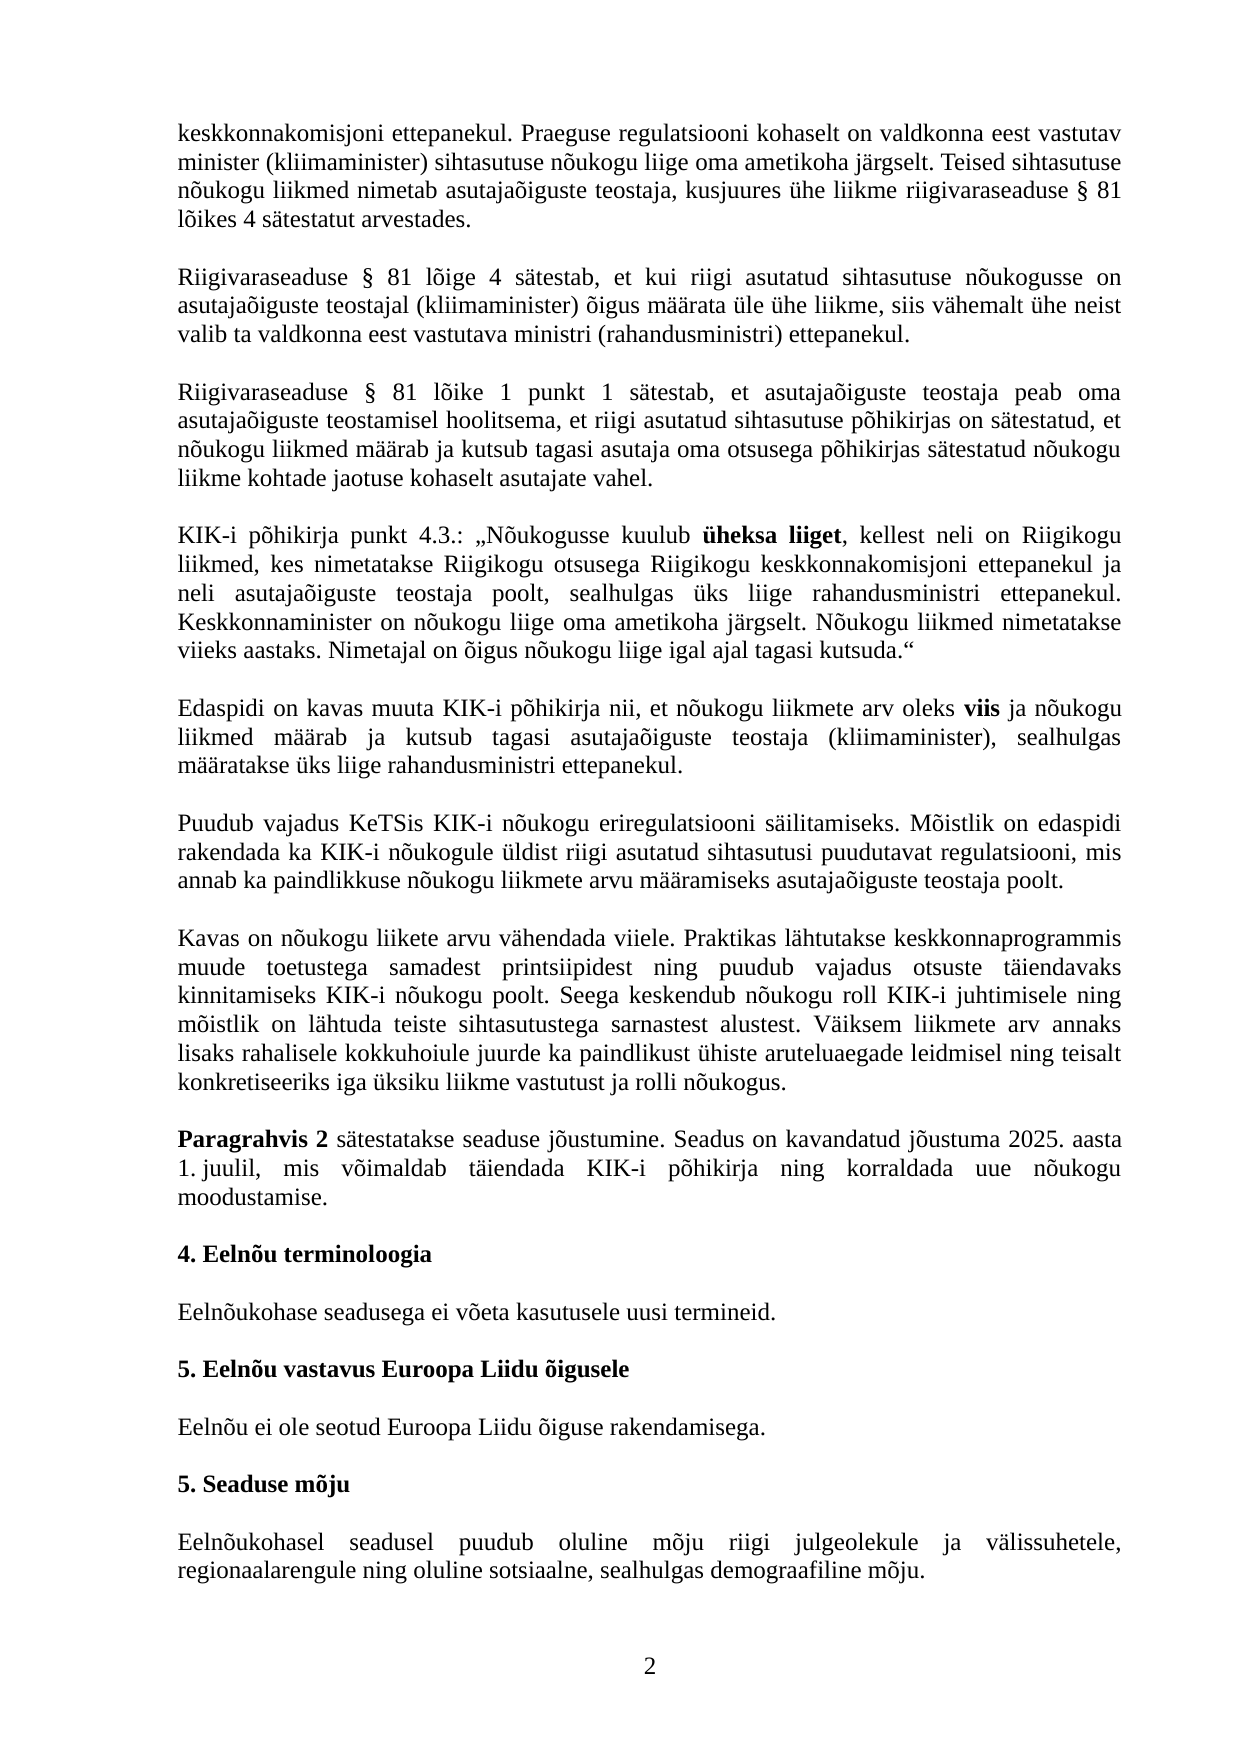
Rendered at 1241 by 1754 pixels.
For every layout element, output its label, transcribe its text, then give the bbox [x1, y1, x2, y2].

text Paragrahvis 2 sätestatakse seaduse jõustumine. Seadus on kavandatud jõustuma 2025. aasta 1. juulil, mis võimaldab täiendada KIK-i põhikirja ning korraldada uue nõukogu moodustamise. [177, 1124, 1122, 1211]
text 5. Seaduse mõju [177, 1469, 1122, 1498]
text Riigivaraseaduse § 81 lõige 4 sätestab, et kui riigi asutatud sihtasutuse nõukogusse on asutajaõiguste teostajal (kliimaminister) õigus määrata üle ühe liikme, siis vähemalt ühe neist valib ta valdkonna eest vastutava ministri (rahandusministri) ettepanekul. [177, 262, 1122, 348]
text Eelnõukohasel seadusel puudub oluline mõju riigi julgeolekule ja välissuhetele, regionaalarengule ning oluline sotsiaalne, sealhulgas demograafiline mõju. [177, 1527, 1122, 1584]
text Eelnõu ei ole seotud Euroopa Liidu õiguse rakendamisega. [177, 1412, 1122, 1441]
text Edaspidi on kavas muuta KIK-i põhikirja nii, et nõukogu liikmete arv oleks viis ja nõukogu liikmed määrab ja kutsub tagasi asutajaõiguste teostaja (kliimaminister), sealhulgas määratakse üks liige rahandusministri ettepanekul. [177, 693, 1122, 779]
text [177, 118, 1122, 233]
text Puudub vajadus KeTSis KIK-i nõukogu eriregulatsiooni säilitamiseks. Mõistlik on edaspidi rakendada ka KIK-i nõukogule üldist riigi asutatud sihtasutusi puudutavat regulatsiooni, mis annab ka paindlikkuse nõukogu liikmete arvu määramiseks asutajaõiguste teostaja poolt. [177, 808, 1122, 894]
text Kavas on nõukogu liikete arvu vähendada viiele. Praktikas lähtutakse keskkonnaprogrammis muude toetustega samadest printsiipidest ning puudub vajadus otsuste täiendavaks kinnitamiseks KIK-i nõukogu poolt. Seega keskendub nõukogu roll KIK-i juhtimisele ning mõistlik on lähtuda teiste sihtasutustega sarnastest alustest. Väiksem liikmete arv annaks lisaks rahalisele kokkuhoiule juurde ka paindlikust ühiste aruteluaegade leidmisel ning teisalt konkretiseeriks iga üksiku liikme vastutust ja rolli nõukogus. [177, 923, 1122, 1096]
text KIK-i põhikirja punkt 4.3.: „Nõukogusse kuulub üheksa liiget, kellest neli on Riigikogu liikmed, kes nimetatakse Riigikogu otsusega Riigikogu keskkonnakomisjoni ettepanekul ja neli asutajaõiguste teostaja poolt, sealhulgas üks liige rahandusministri ettepanekul. Keskkonnaminister on nõukogu liige oma ametikoha järgselt. Nõukogu liikmed nimetatakse viieks aastaks. Nimetajal on õigus nõukogu liige igal ajal tagasi kutsuda.“ [177, 521, 1122, 664]
text Eelnõukohase seadusega ei võeta kasutusele uusi termineid. [177, 1297, 1122, 1326]
text 4. Eelnõu terminoloogia [177, 1239, 1122, 1268]
text 5. Eelnõu vastavus Euroopa Liidu õigusele [177, 1354, 1122, 1383]
text Riigivaraseaduse § 81 lõike 1 punkt 1 sätestab, et asutajaõiguste teostaja peab oma asutajaõiguste teostamisel hoolitsema, et riigi asutatud sihtasutuse põhikirjas on sätestatud, et nõukogu liikmed määrab ja kutsub tagasi asutaja oma otsusega põhikirjas sätestatud nõukogu liikme kohtade jaotuse kohaselt asutajate vahel. [177, 377, 1122, 492]
